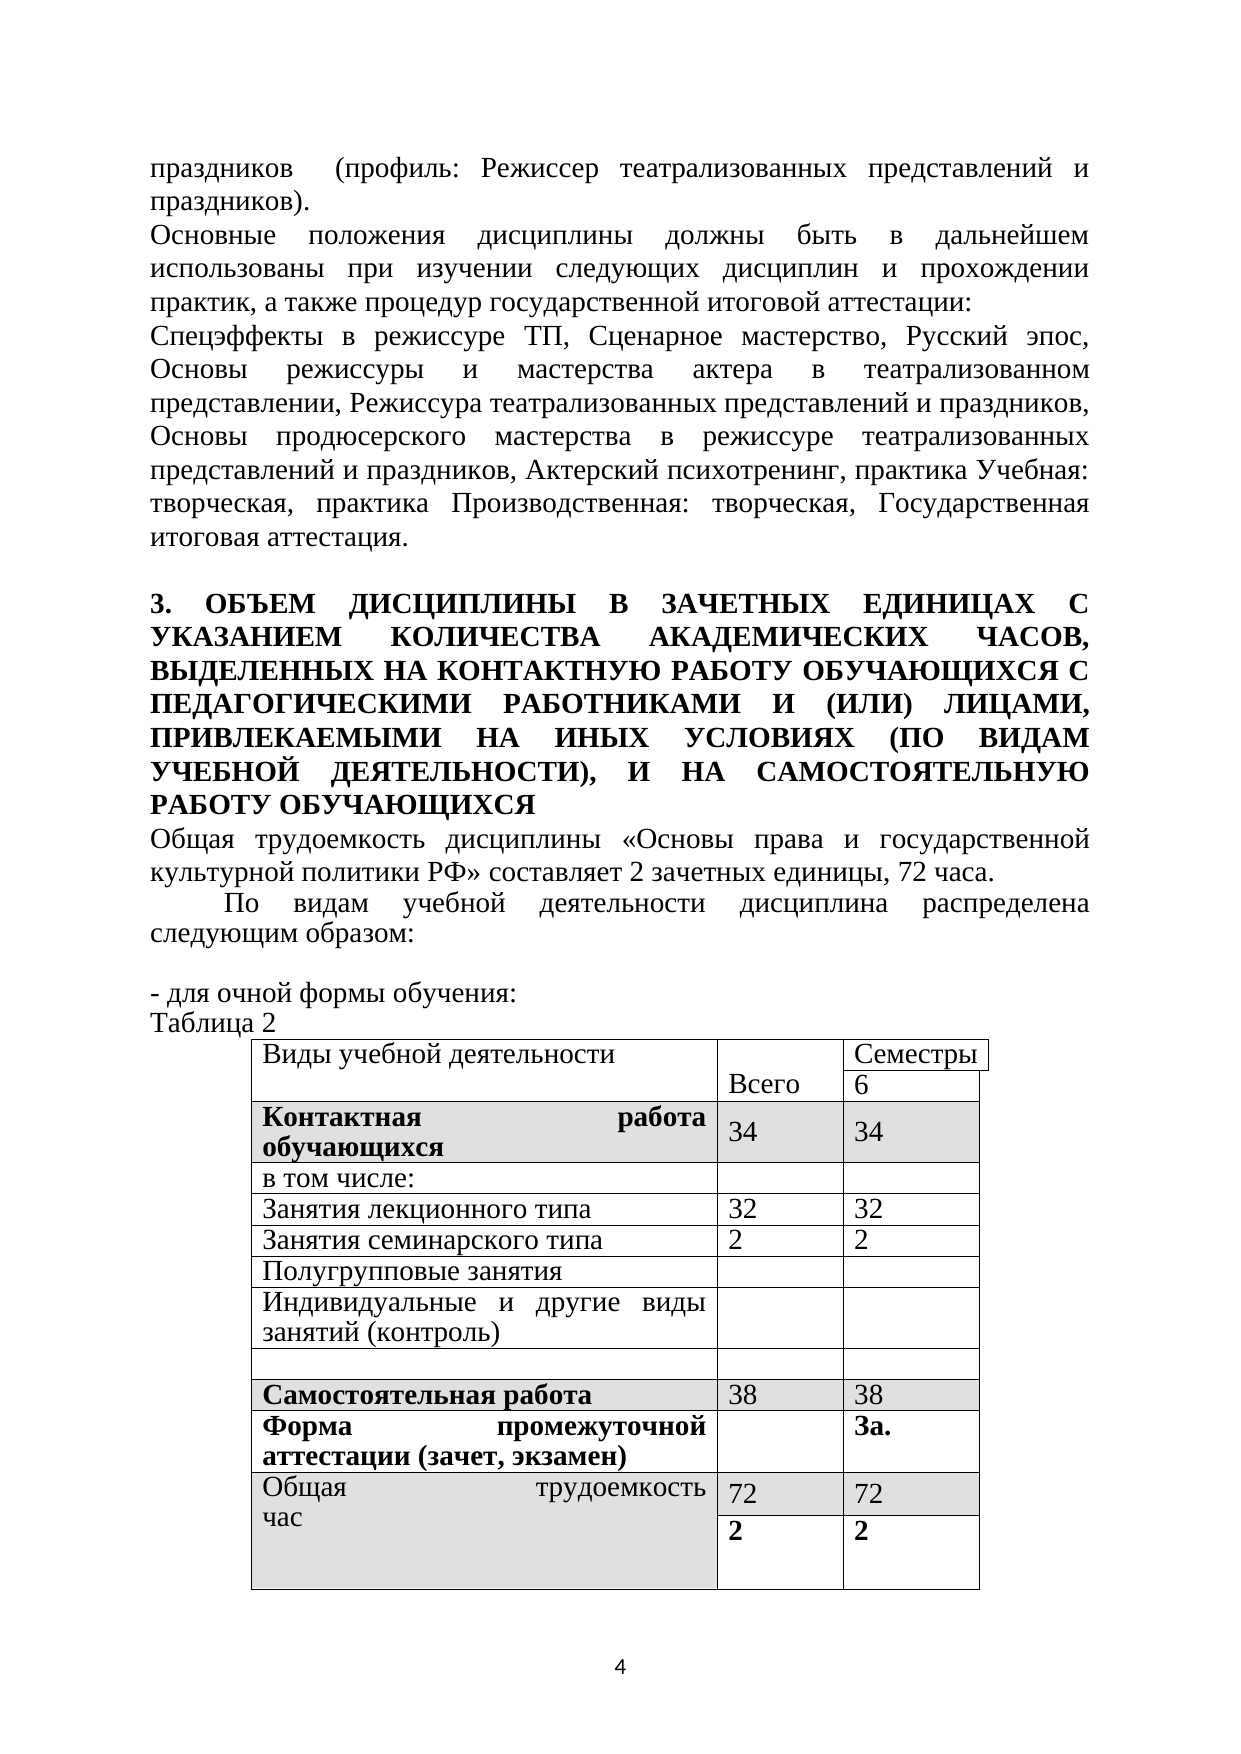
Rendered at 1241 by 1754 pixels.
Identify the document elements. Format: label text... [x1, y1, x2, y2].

text Общая трудоемкость дисциплины «Основы права и государственной культурной политики РФ» составляет 2 зачетных единицы, 72 часа. [150, 821, 1090, 888]
text Спецэффекты в режиссуре ТП, Сценарное мастерство, Русский эпос, Основы режиссуры и мастерства актера в театрализованном представлении, Режиссура театрализованных представлений и праздников, Основы продюсерского мастерства в режиссуре театрализованных представлений и праздников, Актерский психотренинг, практика Учебная: творческая, практика Производственная: творческая, Государственная итоговая аттестация. [150, 318, 1090, 552]
table_cell [252, 1349, 717, 1379]
table_cell в том числе: [252, 1163, 717, 1193]
table_cell 38 [844, 1380, 979, 1410]
table_cell [718, 1288, 843, 1348]
text Основные положения дисциплины должны быть в дальнейшем использованы при изучении следующих дисциплин и прохождении практик, а также процедур государственной итоговой аттестации: [150, 217, 1090, 318]
table_cell [718, 1257, 843, 1287]
table_header Виды учебной деятельности [252, 1040, 717, 1101]
table_cell 34 [844, 1102, 979, 1162]
table_cell 38 [718, 1380, 843, 1410]
table_cell Самостоятельная работа [252, 1380, 717, 1410]
table_cell Общая трудоемкость час з.е. [252, 1473, 717, 1588]
table_cell [844, 1163, 979, 1193]
table_cell 2 [844, 1516, 979, 1588]
table_cell [718, 1411, 843, 1472]
text По видам учебной деятельности дисциплина распределена следующим образом: [150, 888, 1090, 948]
table_cell [844, 1257, 979, 1287]
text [150, 150, 1090, 217]
table_cell 34 [718, 1102, 843, 1162]
table_header Семестры [844, 1040, 988, 1070]
table_cell Форма промежуточной аттестации (зачет, экзамен) [252, 1411, 717, 1472]
table_cell 2 [718, 1516, 843, 1588]
table_cell 32 [844, 1194, 979, 1224]
table_cell [718, 1163, 843, 1193]
table_cell [844, 1288, 979, 1348]
table_cell 2 [718, 1226, 843, 1256]
table_cell Контактная работа обучающихся [252, 1102, 717, 1162]
table_cell Индивидуальные и другие виды занятий (контроль) [252, 1288, 717, 1348]
table_cell 32 [718, 1194, 843, 1224]
table_cell [718, 1349, 843, 1379]
text 3. ОБЪЕМ ДИСЦИПЛИНЫ В ЗАЧЕТНЫХ ЕДИНИЦАХ С УКАЗАНИЕМ КОЛИЧЕСТВА АКАДЕМИЧЕСКИХ ЧАСОВ, ВЫДЕЛЕННЫХ НА КОНТАКТНУЮ РАБОТУ ОБУЧАЮЩИХСЯ С ПЕДАГОГИЧЕСКИМИ РАБОТНИКАМИ И (ИЛИ) ЛИЦАМИ, ПРИВЛЕКАЕМЫМИ НА ИНЫХ УСЛОВИЯХ (ПО ВИДАМ УЧЕБНОЙ ДЕЯТЕЛЬНОСТИ), И НА САМОСТОЯТЕЛЬНУЮ РАБОТУ ОБУЧАЮЩИХСЯ [150, 586, 1090, 821]
table_cell За. [844, 1411, 979, 1472]
table_cell 72 [844, 1473, 979, 1515]
text Таблица 2 [150, 1008, 1090, 1038]
table_cell Занятия лекционного типа [252, 1194, 717, 1224]
table_cell 72 [718, 1473, 843, 1515]
table_cell Занятия семинарского типа [252, 1226, 717, 1256]
table_cell 6 [844, 1071, 979, 1101]
table_cell 2 [844, 1226, 979, 1256]
text - для очной формы обучения: [150, 978, 1090, 1008]
table_cell [844, 1349, 979, 1379]
table_header Всего [718, 1040, 843, 1101]
table_cell Полугрупповые занятия [252, 1257, 717, 1287]
